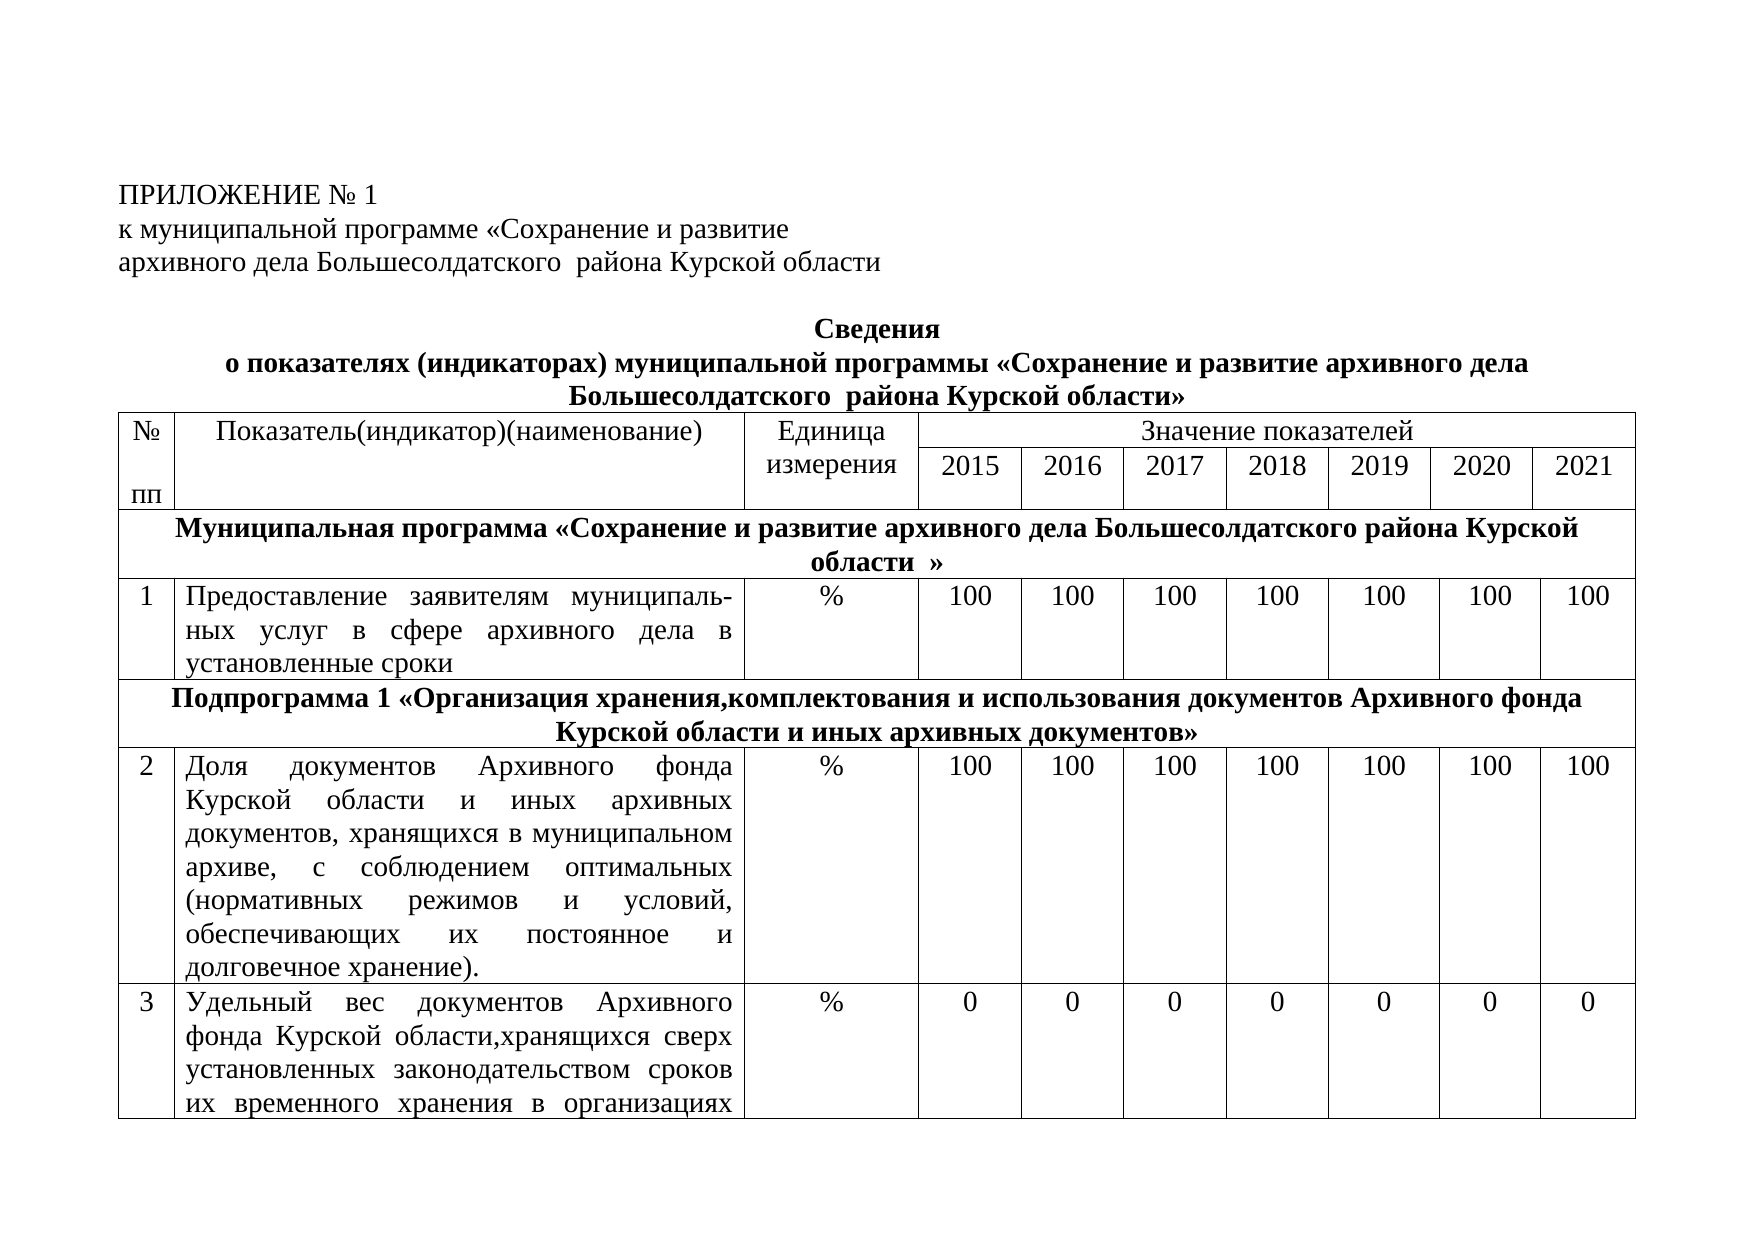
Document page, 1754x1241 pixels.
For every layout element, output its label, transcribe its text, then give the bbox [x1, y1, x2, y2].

table_cell 100 [1124, 579, 1226, 679]
table_cell 2021 [1533, 448, 1635, 509]
table_header № пп [119, 413, 174, 509]
table_cell 0 [1329, 984, 1439, 1118]
table_cell 0 [1541, 984, 1635, 1118]
table_cell 100 [1440, 748, 1540, 983]
table_cell 100 [1124, 748, 1226, 983]
table_cell 0 [1440, 984, 1540, 1118]
table_cell 100 [919, 579, 1021, 679]
table_cell 0 [1227, 984, 1328, 1118]
table_cell 0 [1124, 984, 1226, 1118]
table_cell 100 [1227, 748, 1328, 983]
table_cell 2019 [1329, 448, 1430, 509]
table_header Единица измерения [745, 413, 918, 509]
text Большесолдатского района Курской области» [118, 378, 1636, 412]
table_cell 2015 [919, 448, 1021, 509]
table_cell 3 [119, 984, 174, 1118]
table_cell 100 [1227, 579, 1328, 679]
table_cell 2017 [1124, 448, 1226, 509]
table_cell 2016 [1022, 448, 1123, 509]
text о показателях (индикаторах) муниципальной программы «Сохранение и развитие архивного дела [118, 345, 1636, 378]
table_cell % [745, 579, 918, 679]
table_cell 100 [1022, 748, 1123, 983]
table_cell 0 [1022, 984, 1123, 1118]
table_cell 1 [119, 579, 174, 679]
table_cell Подпрограмма 1 «Организация хранения,комплектования и использования документов Архивного фонда Курской области и иных архивных документов» [119, 680, 1635, 747]
table_cell 2018 [1227, 448, 1328, 509]
table_cell % [745, 984, 918, 1118]
text Сведения [118, 311, 1636, 345]
table_cell 100 [1022, 579, 1123, 679]
table_cell 100 [1329, 579, 1439, 679]
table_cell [175, 984, 744, 1118]
table_cell 100 [1440, 579, 1540, 679]
table_cell 2020 [1431, 448, 1532, 509]
table_cell Муниципальная программа «Сохранение и развитие архивного дела Большесолдатского района Курской области » [119, 510, 1635, 577]
table_cell Предоставление заявителям муниципаль-ных услуг в сфере архивного дела в установленные сроки [175, 579, 744, 679]
text архивного дела Большесолдатского района Курской области [118, 244, 1636, 278]
table_cell 100 [919, 748, 1021, 983]
table_cell 2 [119, 748, 174, 983]
table_cell 100 [1541, 748, 1635, 983]
table_cell % [745, 748, 918, 983]
table_cell 100 [1541, 579, 1635, 679]
text ПРИЛОЖЕНИЕ № 1 [118, 177, 1636, 211]
table_cell 100 [1329, 748, 1439, 983]
text к муниципальной программе «Сохранение и развитие [118, 211, 1636, 244]
table_header Показатель(индикатор)(наименование) [175, 413, 744, 509]
table_cell Доля документов Архивного фонда Курской области и иных архивных документов, хранящихся в муниципальном архиве, с соблюдением оптимальных (нормативных режимов и условий, обеспечивающих их постоянное и долговечное хранение). [175, 748, 744, 983]
table_cell 0 [919, 984, 1021, 1118]
table_header Значение показателей [919, 413, 1635, 447]
